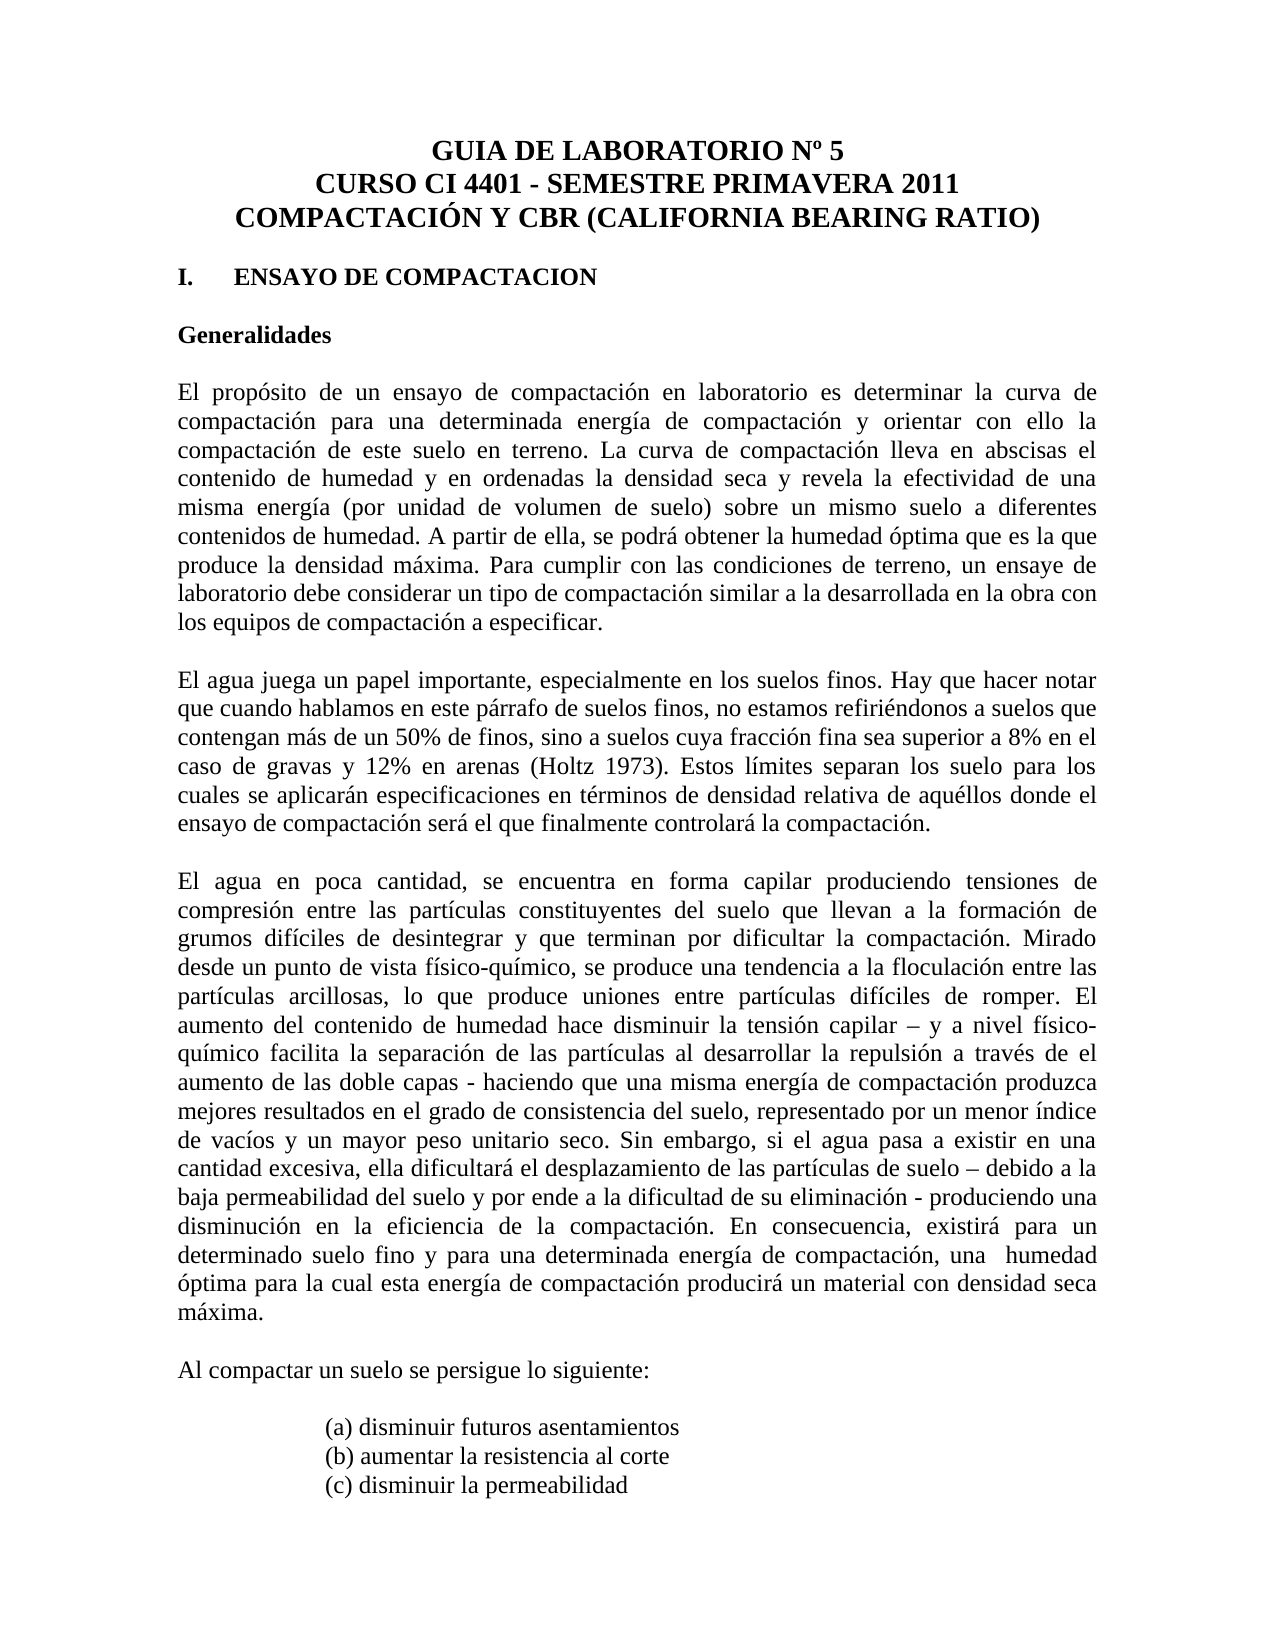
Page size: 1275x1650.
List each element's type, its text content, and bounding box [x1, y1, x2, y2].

text (a) disminuir futuros asentamientos [251, 1412, 1098, 1441]
text El agua en poca cantidad, se encuentra en forma capilar produciendo tensiones de compresión entre las partículas constituyentes del suelo que llevan a la formación de grumos difíciles de desintegrar y que terminan por dificultar la compactación. Mirado desde un punto de vista físico-químico, se produce una tendencia a la floculación entre las partículas arcillosas, lo que produce uniones entre partículas difíciles de romper. El aumento del contenido de humedad hace disminuir la tensión capilar – y a nivel físico-químico facilita la separación de las partículas al desarrollar la repulsión a través de el aumento de las doble capas - haciendo que una misma energía de compactación produzca mejores resultados en el grado de consistencia del suelo, representado por un menor índice de vacíos y un mayor peso unitario seco. Sin embargo, si el agua pasa a existir en una cantidad excesiva, ella dificultará el desplazamiento de las partículas de suelo – debido a la baja permeabilidad del suelo y por ende a la dificultad de su eliminación - produciendo una disminución en la eficiencia de la compactación. En consecuencia, existirá para un determinado suelo fino y para una determinada energía de compactación, una humedad óptima para la cual esta energía de compactación producirá un material con densidad seca máxima. [177, 866, 1098, 1326]
text Al compactar un suelo se persigue lo siguiente: [177, 1355, 1098, 1383]
list ENSAYO DE COMPACTACION [177, 262, 1098, 291]
text El agua juega un papel importante, especialmente en los suelos finos. Hay que hacer notar que cuando hablamos en este párrafo de suelos finos, no estamos refiriéndonos a suelos que contengan más de un 50% de finos, sino a suelos cuya fracción fina sea superior a 8% en el caso de gravas y 12% en arenas (Holtz 1973). Estos límites separan los suelo para los cuales se aplicarán especificaciones en términos de densidad relativa de aquéllos donde el ensayo de compactación será el que finalmente controlará la compactación. [177, 665, 1098, 837]
text (c) disminuir la permeabilidad [251, 1470, 1098, 1498]
text Generalidades [177, 320, 1098, 348]
text CURSO CI 4401 - SEMESTRE PRIMAVERA 2011 [177, 166, 1098, 200]
text (b) aumentar la resistencia al corte [251, 1441, 1098, 1470]
text El propósito de un ensayo de compactación en laboratorio es determinar la curva de compactación para una determinada energía de compactación y orientar con ello la compactación de este suelo en terreno. La curva de compactación lleva en abscisas el contenido de humedad y en ordenadas la densidad seca y revela la efectividad de una misma energía (por unidad de volumen de suelo) sobre un mismo suelo a diferentes contenidos de humedad. A partir de ella, se podrá obtener la humedad óptima que es la que produce la densidad máxima. Para cumplir con las condiciones de terreno, un ensaye de laboratorio debe considerar un tipo de compactación similar a la desarrollada en la obra con los equipos de compactación a especificar. [177, 377, 1098, 636]
text COMPACTACIÓN Y CBR (CALIFORNIA BEARING RATIO) [177, 200, 1098, 233]
text GUIA DE LABORATORIO Nº 5 [177, 133, 1098, 166]
